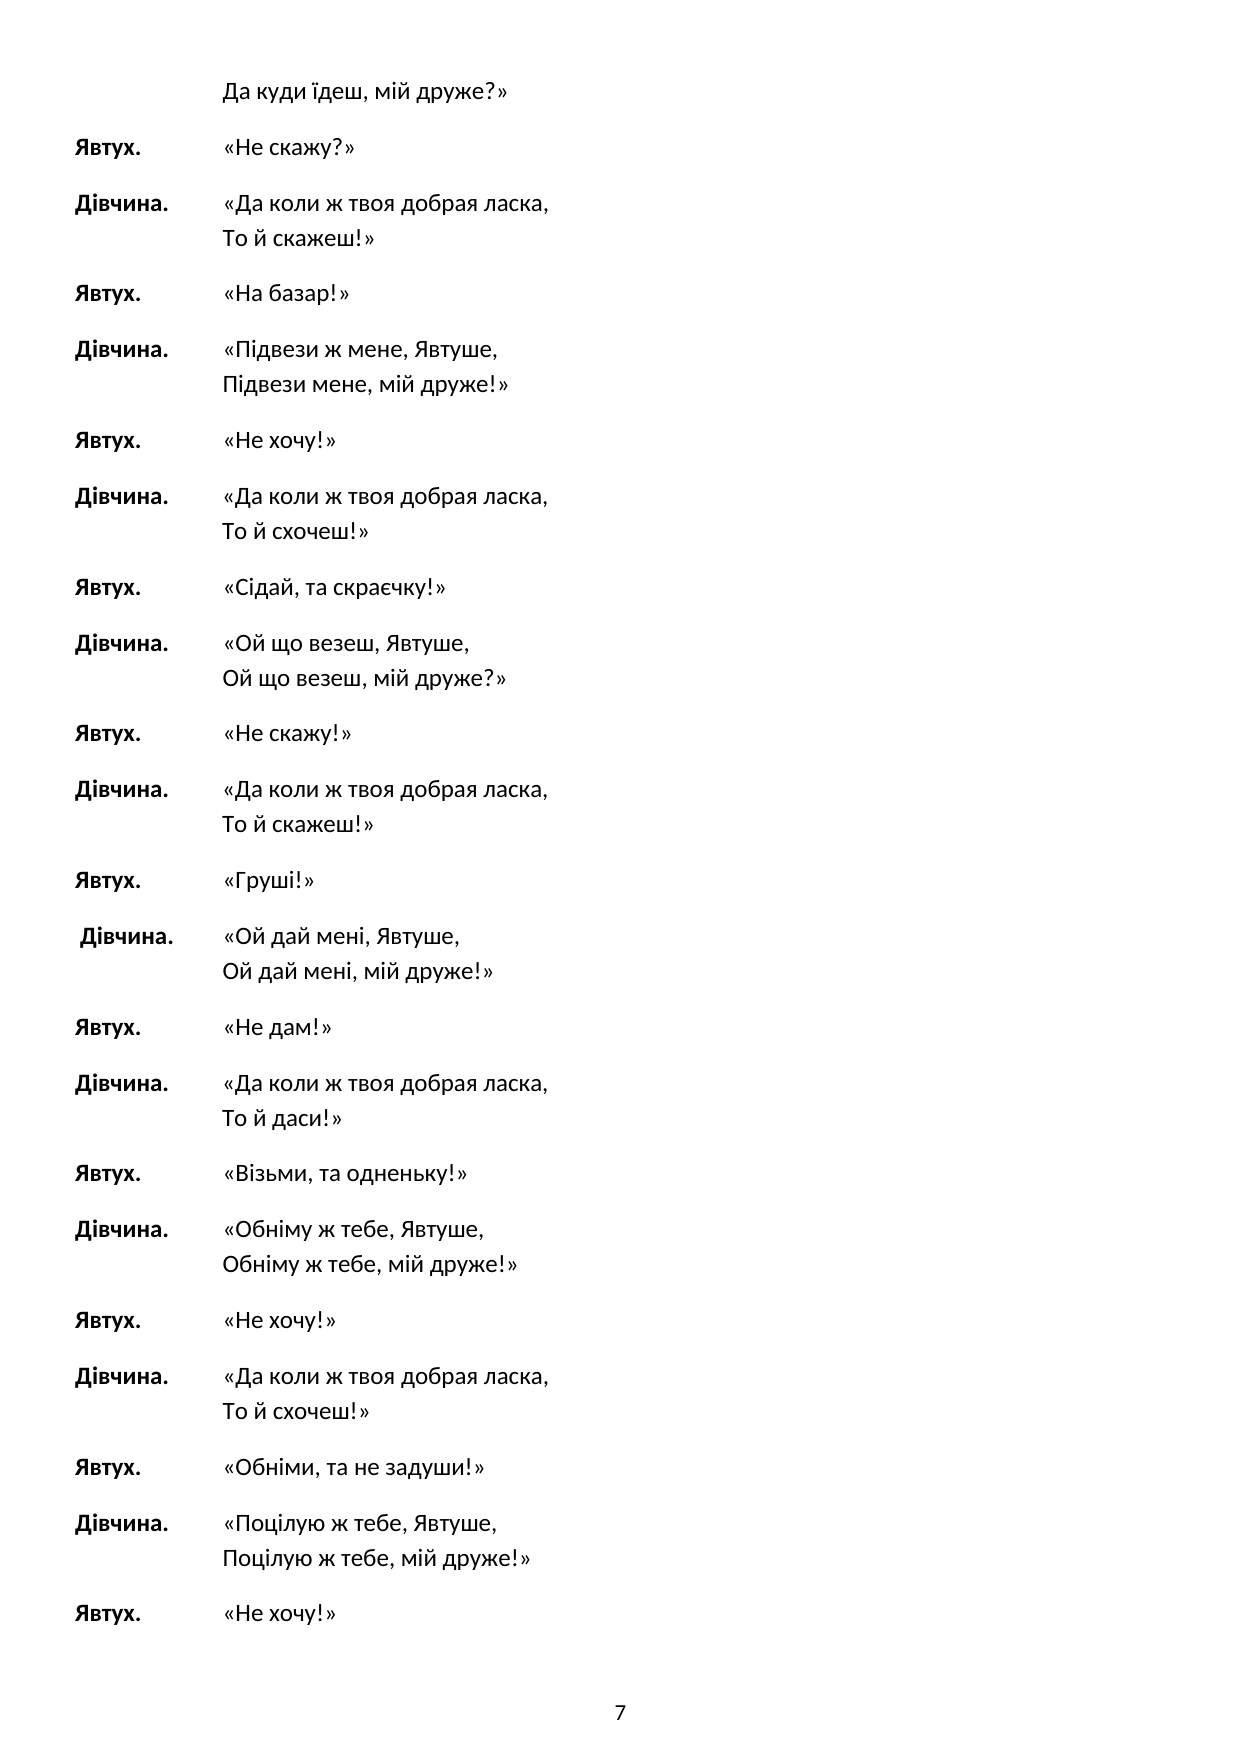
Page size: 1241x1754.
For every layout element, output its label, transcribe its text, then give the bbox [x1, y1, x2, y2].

text Підвези мене, мій друже!» [149, 368, 1165, 399]
text Явтух. «Не скажу!» [75, 717, 1165, 748]
text Дівчина. «Да коли ж твоя добрая ласка, [75, 1360, 1165, 1391]
text Обніму ж тебе, мій друже!» [149, 1248, 1165, 1279]
text Дівчина. «Поцілую ж тебе, Явтуше, [75, 1507, 1165, 1537]
text То й скажеш!» [149, 222, 1165, 252]
text Явтух. «Візьми, та одненьку!» [75, 1157, 1165, 1188]
text Дівчина. «Да коли ж твоя добрая ласка, То й скажеш!» [75, 773, 1165, 839]
text Дівчина. «Ой що везеш, Явтуше, [75, 627, 1165, 657]
text Дівчина. «Да коли ж твоя добрая ласка, [75, 187, 1165, 217]
text Явтух. «Груші!» [75, 864, 1165, 895]
text Ой що везеш, мій друже?» [149, 662, 1165, 692]
text Дівчина. «Да коли ж твоя добрая ласка, То й схочеш!» [75, 480, 1165, 546]
text Дівчина. «Да коли ж твоя добрая ласка, То й даси!» [75, 1067, 1165, 1132]
text Явтух. «Сідай, та скраєчку!» [75, 571, 1165, 601]
text Поцілую ж тебе, мій друже!» [149, 1542, 1165, 1572]
text Явтух. «Не хочу!» [75, 1304, 1165, 1335]
text Явтух. «Обніми, та не задуши!» [75, 1451, 1165, 1481]
text Дівчина. «Підвези ж мене, Явтуше, [75, 333, 1165, 364]
text Явтух. «Не дам!» [75, 1011, 1165, 1041]
text То й схочеш!» [149, 1395, 1165, 1426]
text Явтух. «Не скажу?» [75, 131, 1165, 161]
text Явтух. «Не хочу!» [75, 1597, 1165, 1628]
text Дівчина. «Ой дай мені, Явтуше, Ой дай мені, мій друже!» [80, 920, 1165, 986]
text Дівчина. «Обніму ж тебе, Явтуше, [75, 1213, 1165, 1244]
text Да куди їдеш, мій друже?» [149, 75, 1165, 106]
text Явтух. «На базар!» [75, 277, 1165, 308]
text Явтух. «Не хочу!» [75, 424, 1165, 455]
